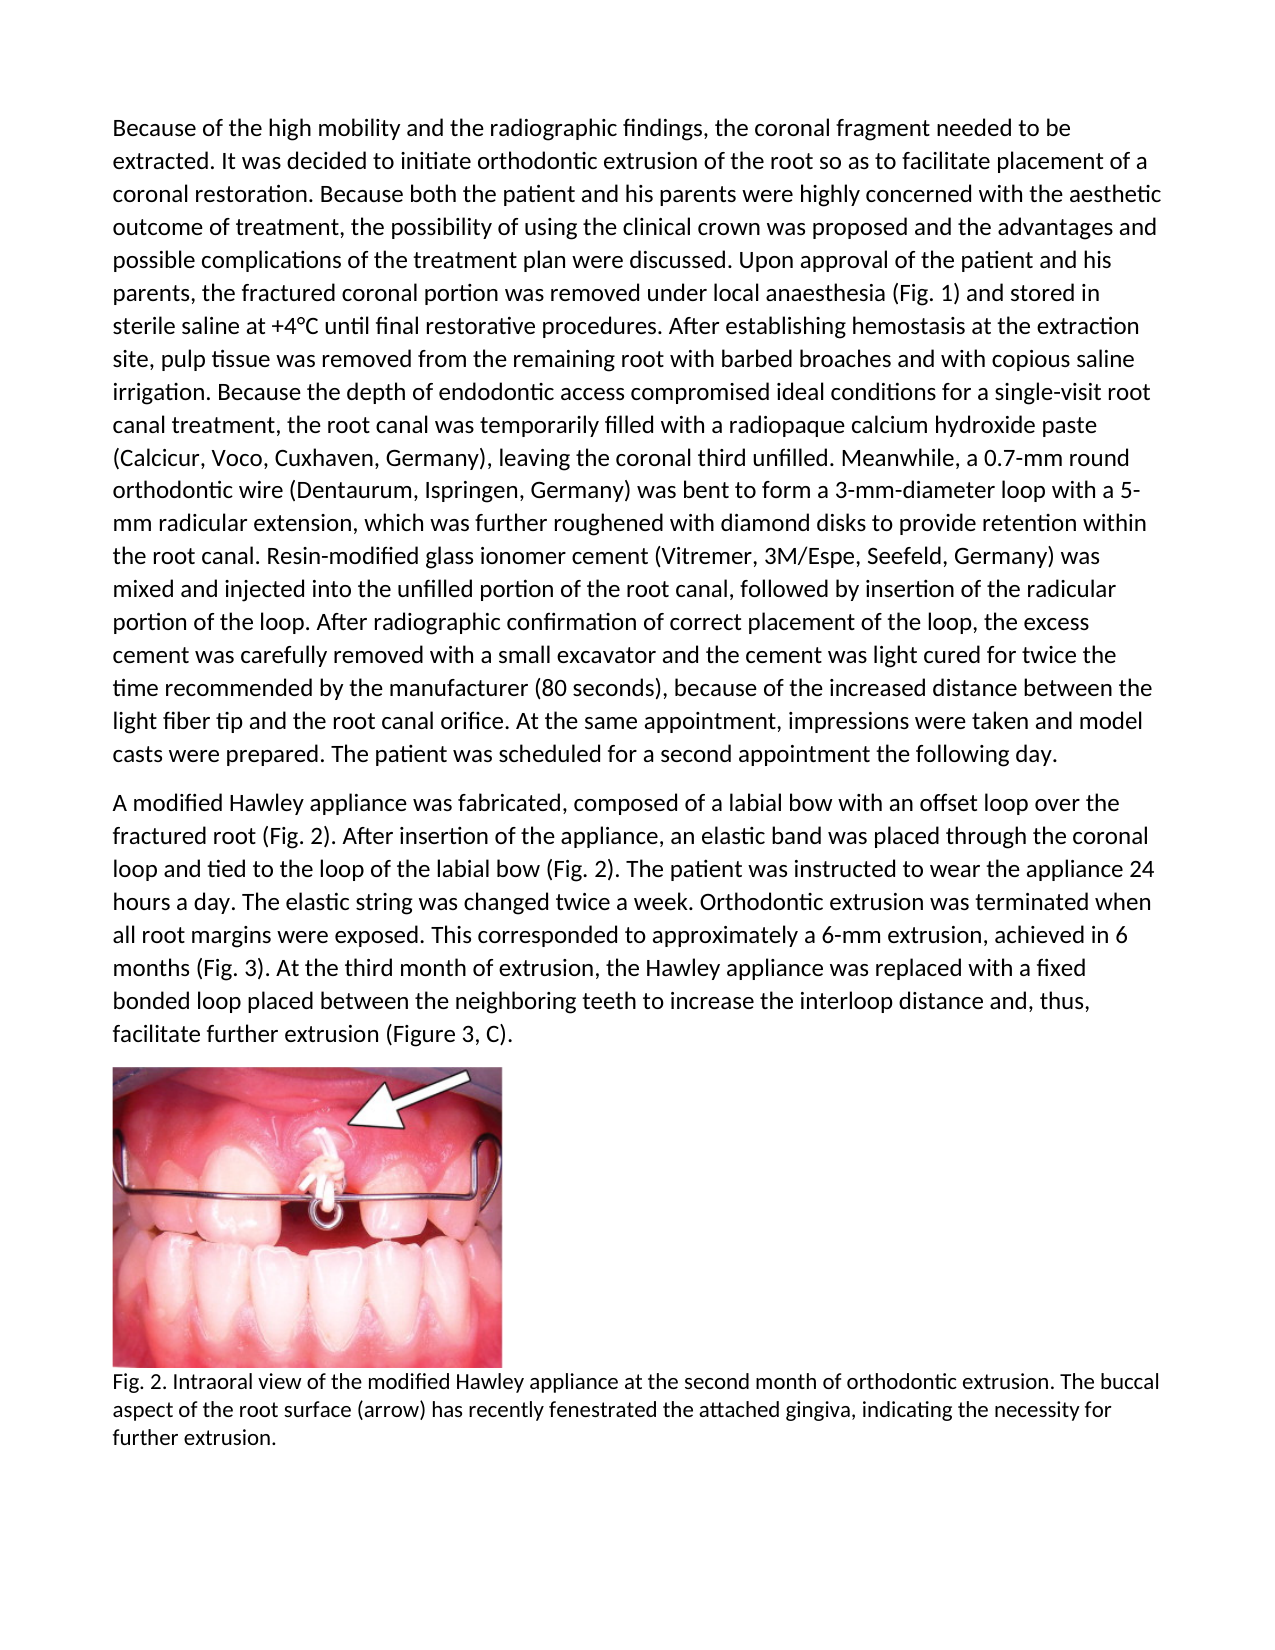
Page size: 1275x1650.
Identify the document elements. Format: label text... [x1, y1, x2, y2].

text A modified Hawley appliance was fabricated, composed of a labial bow with an offset loop over the fractured root (Fig. 2). After insertion of the appliance, an elastic band was placed through the coronal loop and tied to the loop of the labial bow (Fig. 2). The patient was instructed to wear the appliance 24 hours a day. The elastic string was changed twice a week. Orthodontic extrusion was terminated when all root margins were exposed. This corresponded to approximately a 6-mm extrusion, achieved in 6 months (Fig. 3). At the third month of extrusion, the Hawley appliance was replaced with a fixed bonded loop placed between the neighboring teeth to increase the interloop distance and, thus, facilitate further extrusion (Figure 3, C). [112, 787, 1162, 1048]
text Fig. 2. Intraoral view of the modified Hawley appliance at the second month of orthodontic extrusion. The buccal aspect of the root surface (arrow) has recently fenestrated the attached gingiva, indicating the necessity for further extrusion. [112, 1367, 1162, 1452]
text Because of the high mobility and the radiographic findings, the coronal fragment needed to be extracted. It was decided to initiate orthodontic extrusion of the root so as to facilitate placement of a coronal restoration. Because both the patient and his parents were highly concerned with the aesthetic outcome of treatment, the possibility of using the clinical crown was proposed and the advantages and possible complications of the treatment plan were discussed. Upon approval of the patient and his parents, the fractured coronal portion was removed under local anaesthesia (Fig. 1) and stored in sterile saline at +4°C until final restorative procedures. After establishing hemostasis at the extraction site, pulp tissue was removed from the remaining root with barbed broaches and with copious saline irrigation. Because the depth of endodontic access compromised ideal conditions for a single-visit root canal treatment, the root canal was temporarily filled with a radiopaque calcium hydroxide paste (Calcicur, Voco, Cuxhaven, Germany), leaving the coronal third unfilled. Meanwhile, a 0.7-mm round orthodontic wire (Dentaurum, Ispringen, Germany) was bent to form a 3-mm-diameter loop with a 5-mm radicular extension, which was further roughened with diamond disks to provide retention within the root canal. Resin-modified glass ionomer cement (Vitremer, 3M/Espe, Seefeld, Germany) was mixed and injected into the unfilled portion of the root canal, followed by insertion of the radicular portion of the loop. After radiographic confirmation of correct placement of the loop, the excess cement was carefully removed with a small excavator and the cement was light cured for twice the time recommended by the manufacturer (80 seconds), because of the increased distance between the light fiber tip and the root canal orifice. At the same appointment, impressions were taken and model casts were prepared. The patient was scheduled for a second appointment the following day. [112, 112, 1162, 768]
picture [112, 1067, 503, 1368]
